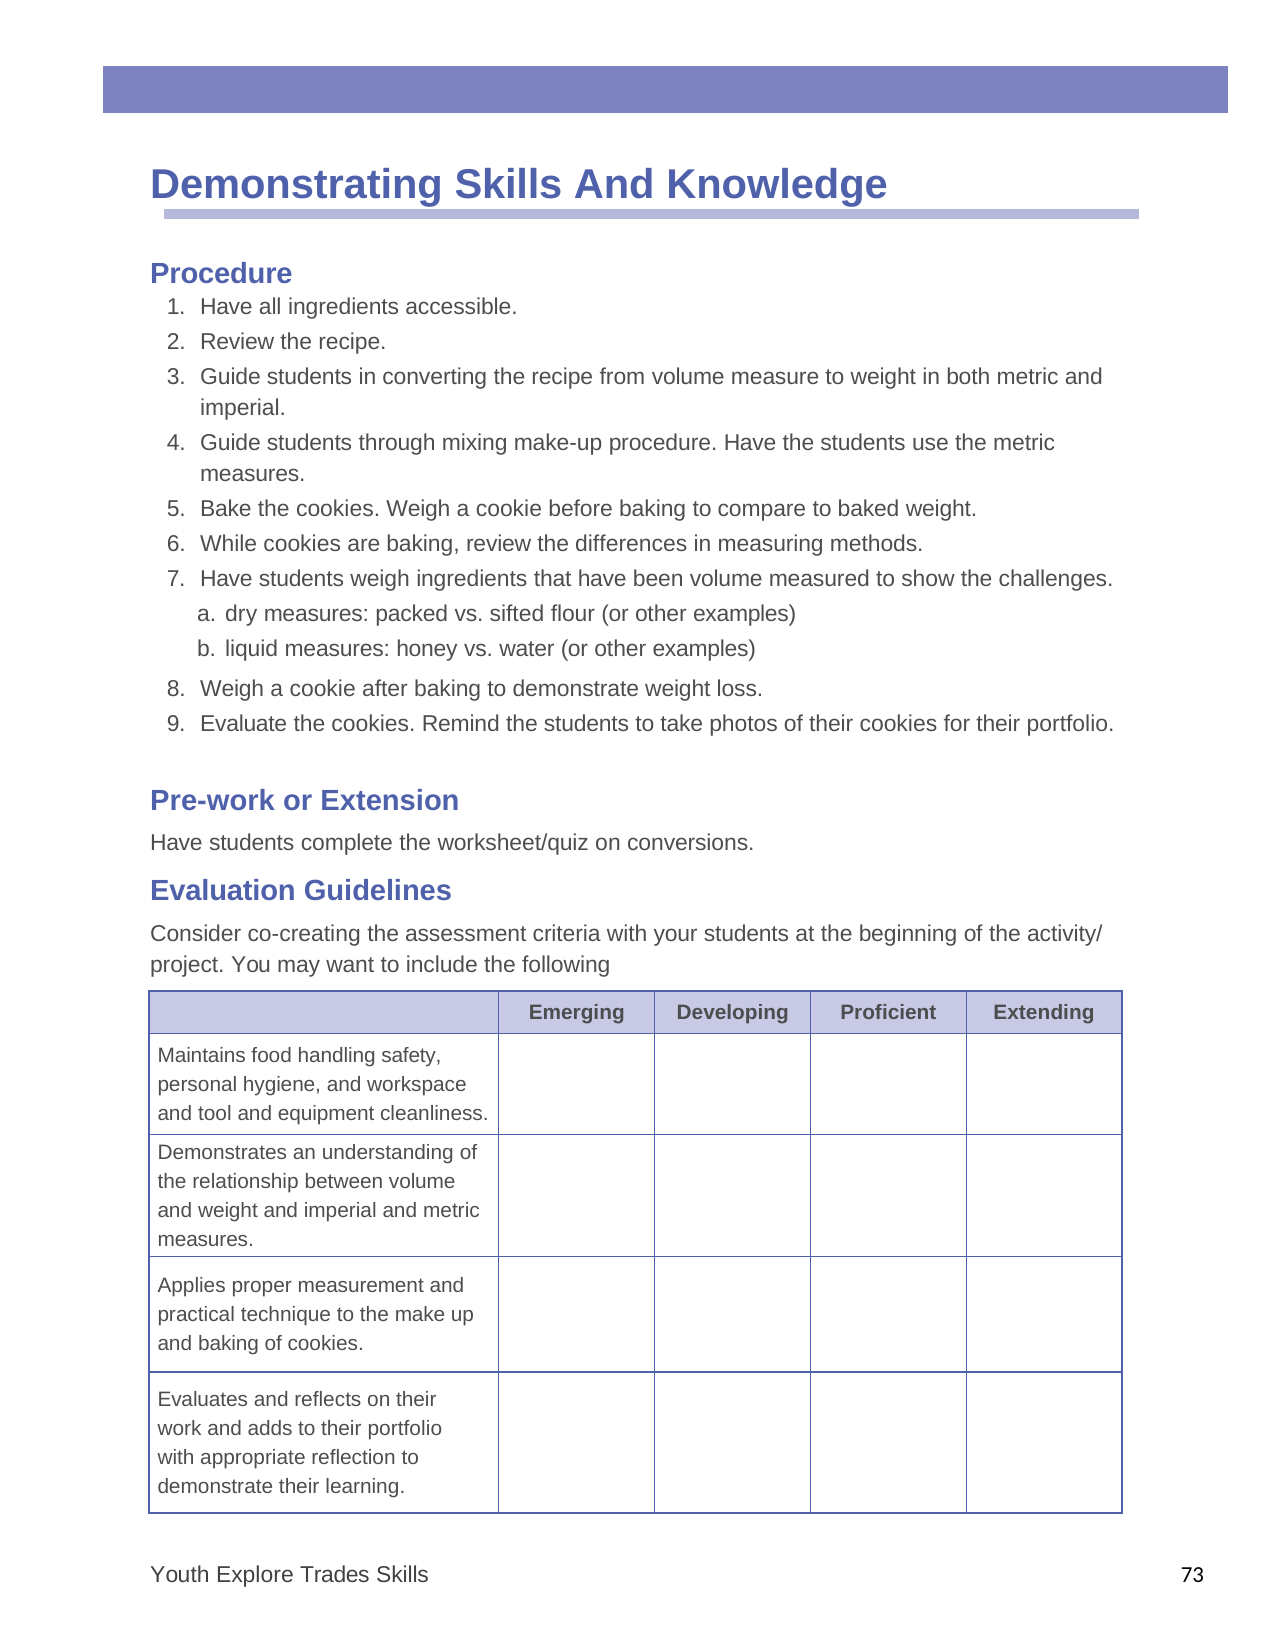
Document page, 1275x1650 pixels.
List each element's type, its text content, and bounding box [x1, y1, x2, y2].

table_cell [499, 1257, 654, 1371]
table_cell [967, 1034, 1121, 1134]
list Weigh a cookie after baking to demonstrate weight loss. [167, 675, 1239, 702]
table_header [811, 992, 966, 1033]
text Demonstrating Skills And Knowledge [150, 160, 1239, 208]
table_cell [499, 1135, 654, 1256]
text Procedure [150, 256, 1239, 289]
text Evaluation Guidelines [150, 873, 1239, 907]
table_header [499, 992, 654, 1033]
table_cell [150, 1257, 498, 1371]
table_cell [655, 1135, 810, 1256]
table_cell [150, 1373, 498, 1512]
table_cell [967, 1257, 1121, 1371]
text Pre-work or Extension [150, 783, 1239, 816]
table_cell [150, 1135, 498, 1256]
list Have all ingredients accessible. [167, 293, 1239, 319]
list liquid measures: honey vs. water (or other examples) [197, 635, 1239, 661]
list Evaluate the cookies. Remind the students to take photos of their cookies for their portfolio. [167, 710, 1239, 737]
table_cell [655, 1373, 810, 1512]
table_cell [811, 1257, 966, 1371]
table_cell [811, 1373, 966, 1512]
text Have students complete the worksheet/quiz on conversions. [150, 829, 1239, 855]
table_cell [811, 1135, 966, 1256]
text Consider co-creating the assessment criteria with your students at the beginning of the activity/ project. You may want to include the following [150, 919, 1123, 977]
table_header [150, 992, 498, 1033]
list Guide students through mixing make-up procedure. Have the students use the metric measures. [167, 429, 1055, 486]
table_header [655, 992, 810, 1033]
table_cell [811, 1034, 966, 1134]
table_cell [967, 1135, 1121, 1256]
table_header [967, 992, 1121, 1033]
list dry measures: packed vs. sifted flour (or other examples) [197, 600, 1239, 626]
list Guide students in converting the recipe from volume measure to weight in both metric and imperial. [167, 363, 1108, 420]
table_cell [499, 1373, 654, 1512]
list While cookies are baking, review the differences in measuring methods. [167, 530, 1239, 556]
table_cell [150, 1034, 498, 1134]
list Bake the cookies. Weigh a cookie before baking to compare to baked weight. [167, 495, 1239, 521]
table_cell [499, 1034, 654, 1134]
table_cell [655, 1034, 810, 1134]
list Have students weigh ingredients that have been volume measured to show the challenges. [167, 565, 1239, 591]
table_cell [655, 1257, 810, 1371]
list Review the recipe. [167, 328, 1239, 354]
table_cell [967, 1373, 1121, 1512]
